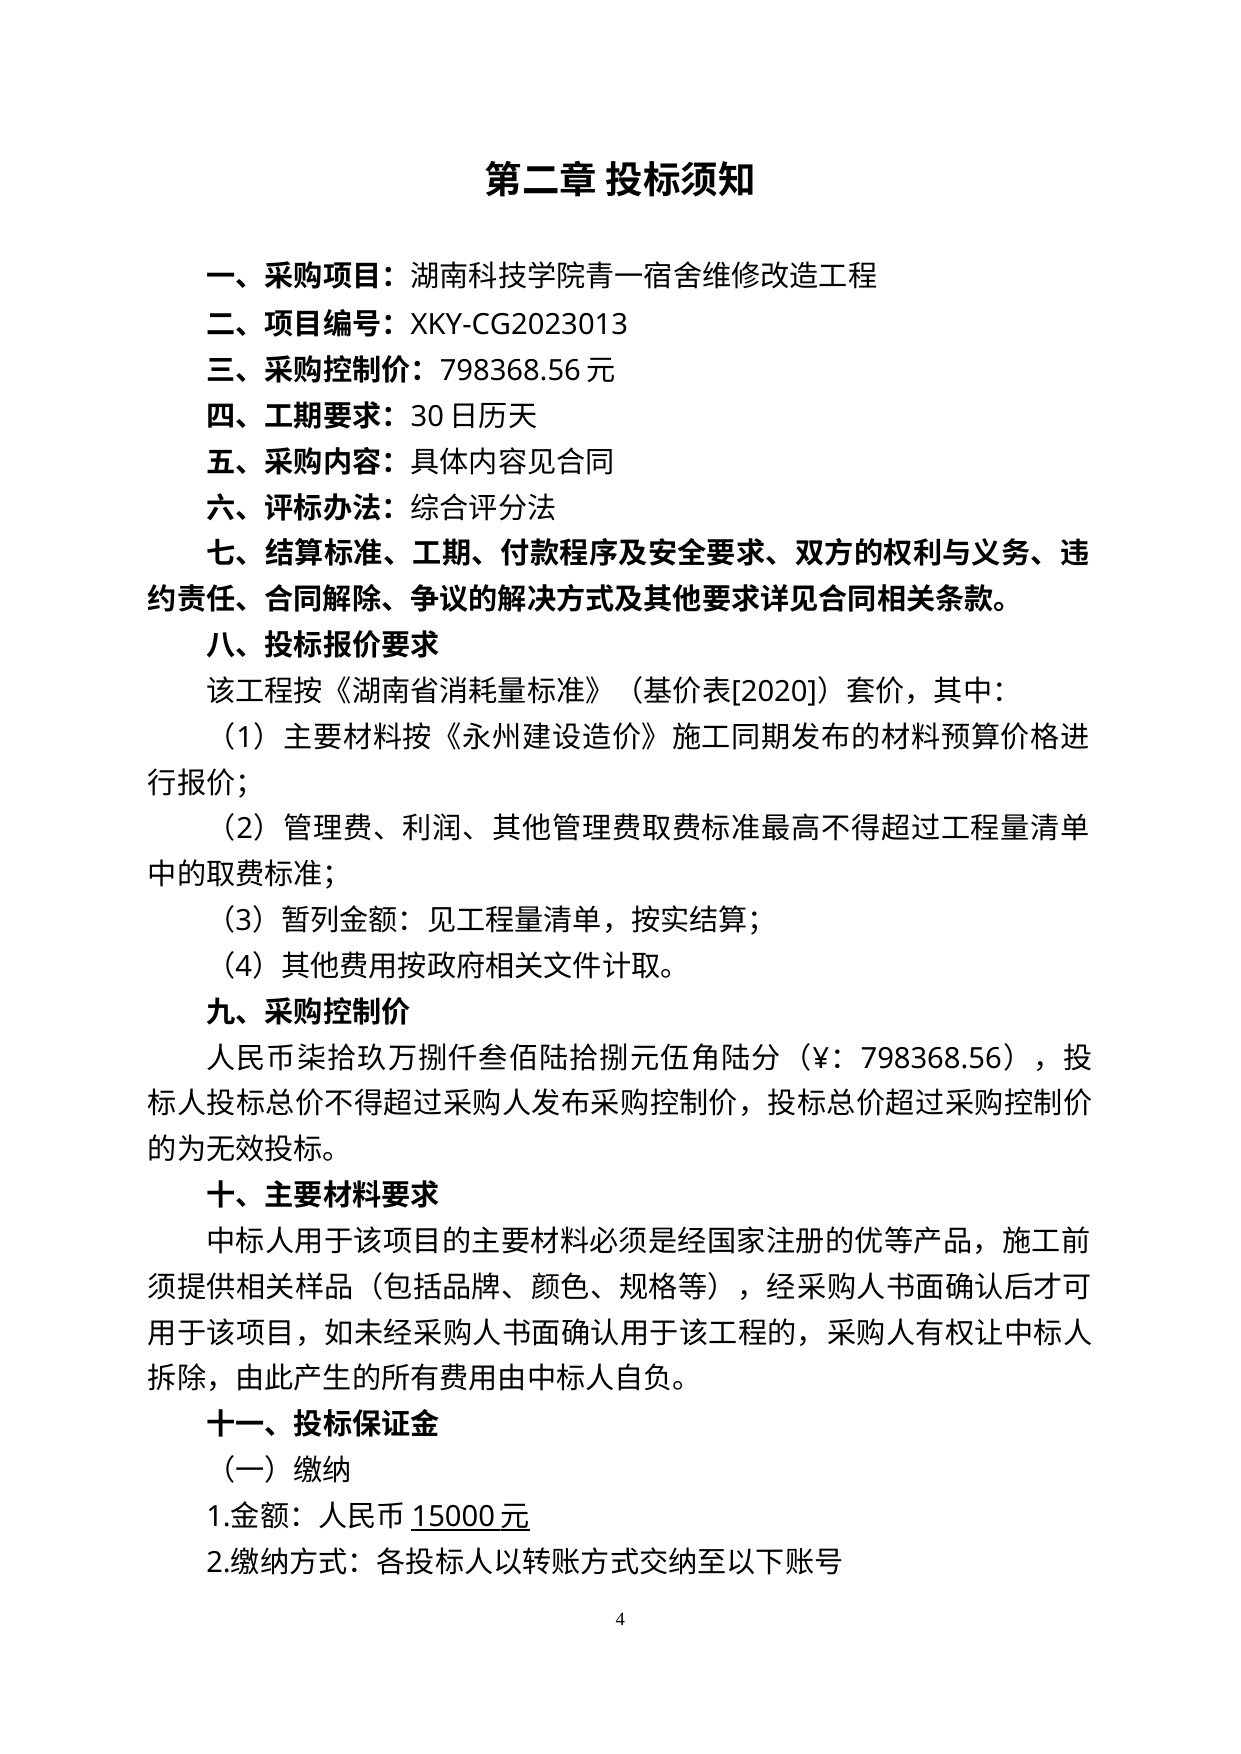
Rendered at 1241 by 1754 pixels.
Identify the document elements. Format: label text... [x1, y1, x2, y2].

text 九、采购控制价 [148, 986, 1092, 1031]
text （一）缴纳 [148, 1444, 1092, 1490]
text （3）暂列金额：见工程量清单，按实结算； [148, 894, 1092, 940]
text 三、采购控制价：798368.56元 [148, 344, 1092, 390]
text 2.缴纳方式：各投标人以转账方式交纳至以下账号 [148, 1536, 1092, 1581]
text 中标人用于该项目的主要材料必须是经国家注册的优等产品，施工前须提供相关样品（包括品牌、颜色、规格等），经采购人书面确认后才可用于该项目，如未经采购人书面确认用于该工程的，采购人有权让中标人拆除，由此产生的所有费用由中标人自负。 [148, 1215, 1092, 1398]
text 1.金额：人民币15000元 [148, 1490, 1092, 1536]
text 该工程按《湖南省消耗量标准》（基价表[2020]）套价，其中： [148, 665, 1092, 711]
text 八、投标报价要求 [148, 619, 1092, 665]
text 二、项目编号：XKY-CG2023013 [148, 296, 1092, 344]
text （4）其他费用按政府相关文件计取。 [148, 940, 1092, 986]
text 六、评标办法：综合评分法 [148, 481, 1092, 527]
text 人民币柒拾玖万捌仟叁佰陆拾捌元伍角陆分（¥：798368.56），投标人投标总价不得超过采购人发布采购控制价，投标总价超过采购控制价的为无效投标。 [148, 1031, 1092, 1169]
subtitle 第二章 投标须知 [148, 150, 1092, 204]
text 一、采购项目：湖南科技学院青一宿舍维修改造工程 [148, 250, 1092, 296]
text 十一、投标保证金 [148, 1398, 1092, 1444]
text 五、采购内容：具体内容见合同 [148, 436, 1092, 481]
text （1）主要材料按《永州建设造价》施工同期发布的材料预算价格进行报价； [148, 711, 1092, 802]
text 七、结算标准、工期、付款程序及安全要求、双方的权利与义务、违约责任、合同解除、争议的解决方式及其他要求详见合同相关条款。 [148, 527, 1092, 619]
text （2）管理费、利润、其他管理费取费标准最高不得超过工程量清单中的取费标准； [148, 802, 1092, 894]
text 四、工期要求：30日历天 [148, 390, 1092, 436]
text 十、主要材料要求 [148, 1169, 1092, 1215]
